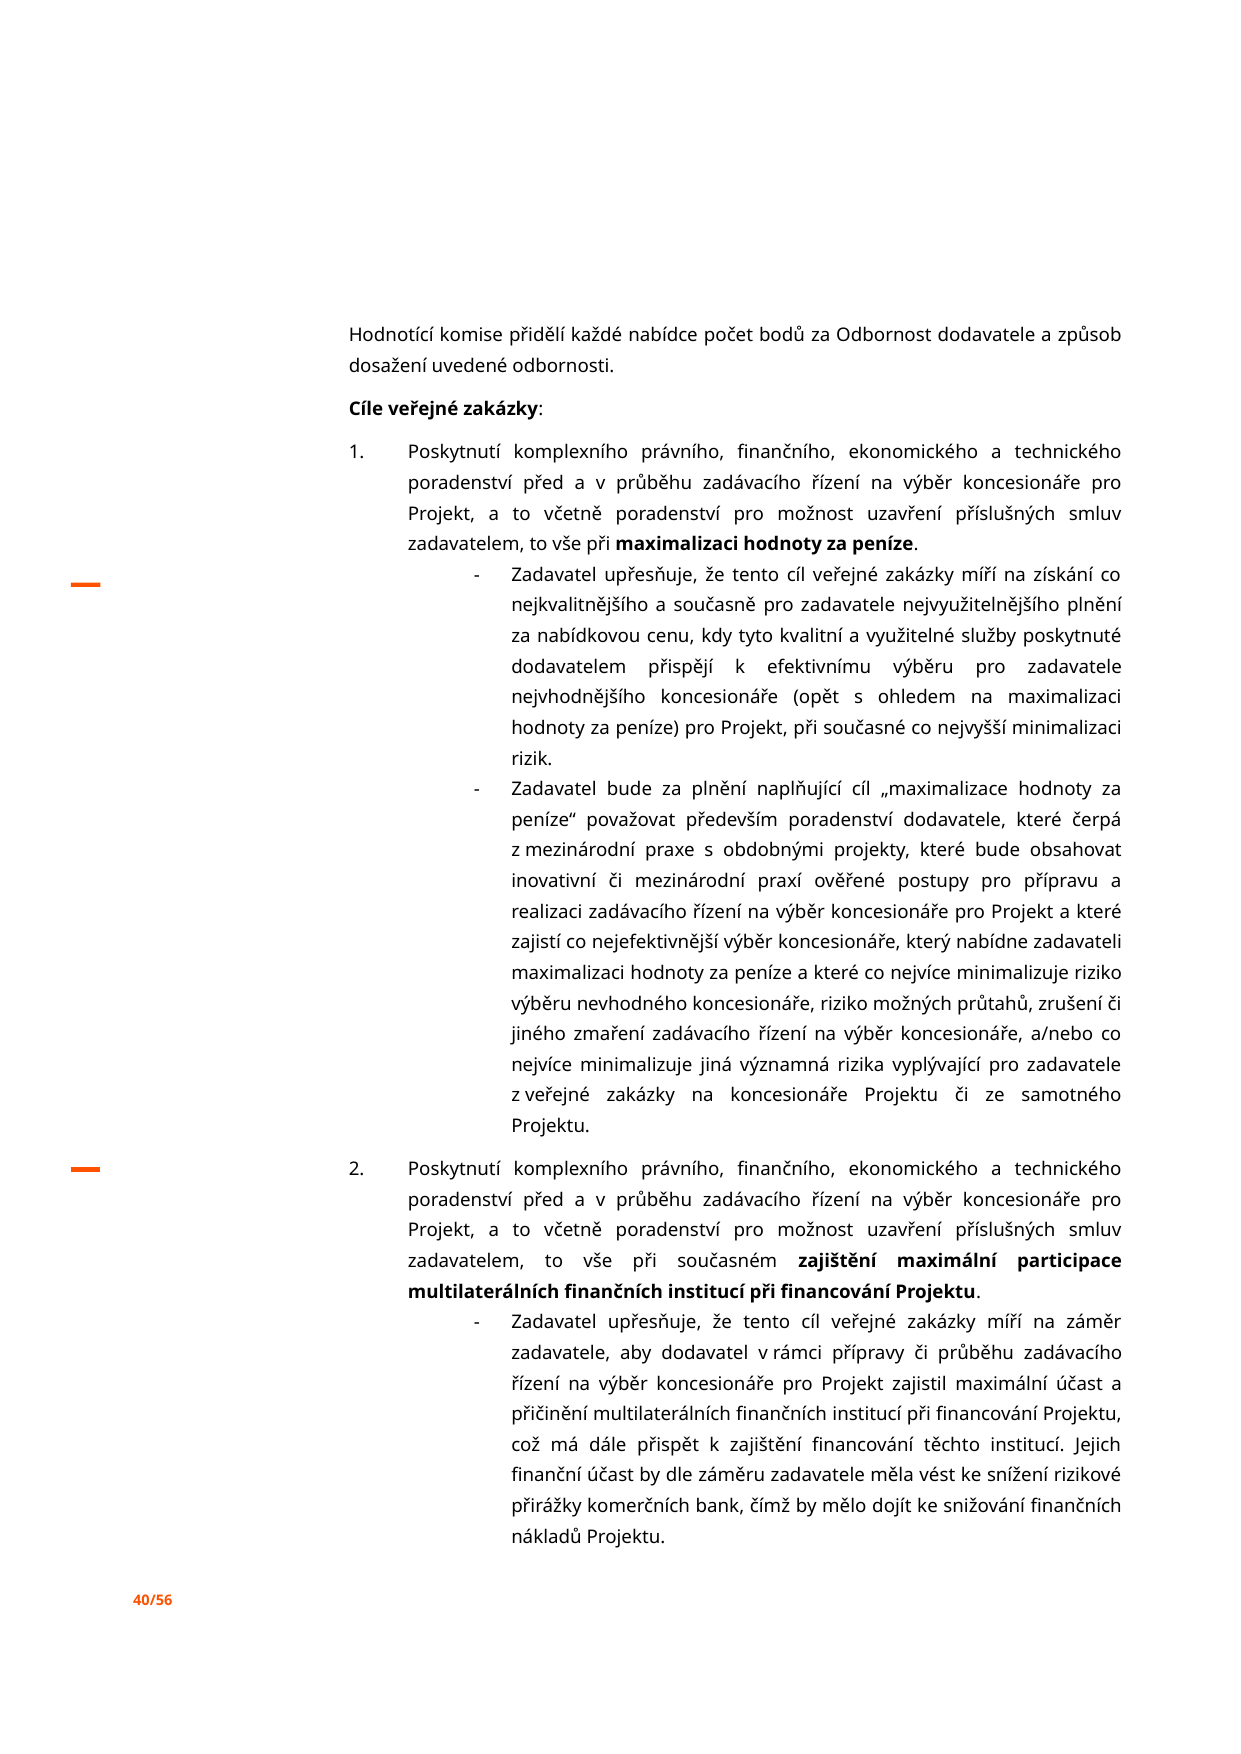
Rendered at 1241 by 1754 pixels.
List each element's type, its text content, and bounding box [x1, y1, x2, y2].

list Poskytnutí komplexního právního, finančního, ekonomického a technického poradenství před a v průběhu zadávacího řízení na výběr koncesionáře pro Projekt, a to včetně poradenství pro možnost uzavření příslušných smluv zadavatelem, to vše při současném zajištění maximální participace multilaterálních finančních institucí při financování Projektu. [348, 1156, 1122, 1303]
list Zadavatel upřesňuje, že tento cíl veřejné zakázky míří na získání co nejkvalitnějšího a současně pro zadavatele nejvyužitelnějšího plnění za nabídkovou cenu, kdy tyto kvalitní a využitelné služby poskytnuté dodavatelem přispějí k efektivnímu výběru pro zadavatele nejvhodnějšího koncesionáře (opět s ohledem na maximalizaci hodnoty za peníze) pro Projekt, při současné co nejvyšší minimalizaci rizik. [473, 561, 1122, 770]
text Hodnotící komise přidělí každé nabídce počet bodů za Odbornost dodavatele a způsob dosažení uvedené odbornosti. [348, 322, 1122, 378]
text Cíle veřejné zakázky: [348, 396, 1122, 421]
list Zadavatel upřesňuje, že tento cíl veřejné zakázky míří na záměr zadavatele, aby dodavatel v rámci přípravy či průběhu zadávacího řízení na výběr koncesionáře pro Projekt zajistil maximální účast a přičinění multilaterálních finančních institucí při financování Projektu, což má dále přispět k zajištění financování těchto institucí. Jejich finanční účast by dle záměru zadavatele měla vést ke snížení rizikové přirážky komerčních bank, čímž by mělo dojít ke snižování finančních nákladů Projektu. [473, 1309, 1122, 1548]
list Zadavatel bude za plnění naplňující cíl „maximalizace hodnoty za peníze“ považovat především poradenství dodavatele, které čerpá z mezinárodní praxe s obdobnými projekty, které bude obsahovat inovativní či mezinárodní praxí ověřené postupy pro přípravu a realizaci zadávacího řízení na výběr koncesionáře pro Projekt a které zajistí co nejefektivnější výběr koncesionáře, který nabídne zadavateli maximalizaci hodnoty za peníze a které co nejvíce minimalizuje riziko výběru nevhodného koncesionáře, riziko možných průtahů, zrušení či jiného zmaření zadávacího řízení na výběr koncesionáře, a/nebo co nejvíce minimalizuje jiná významná rizika vyplývající pro zadavatele z veřejné zakázky na koncesionáře Projektu či ze samotného Projektu. [474, 776, 1122, 1138]
list Poskytnutí komplexního právního, finančního, ekonomického a technického poradenství před a v průběhu zadávacího řízení na výběr koncesionáře pro Projekt, a to včetně poradenství pro možnost uzavření příslušných smluv zadavatelem, to vše při maximalizaci hodnoty za peníze. [348, 439, 1122, 556]
